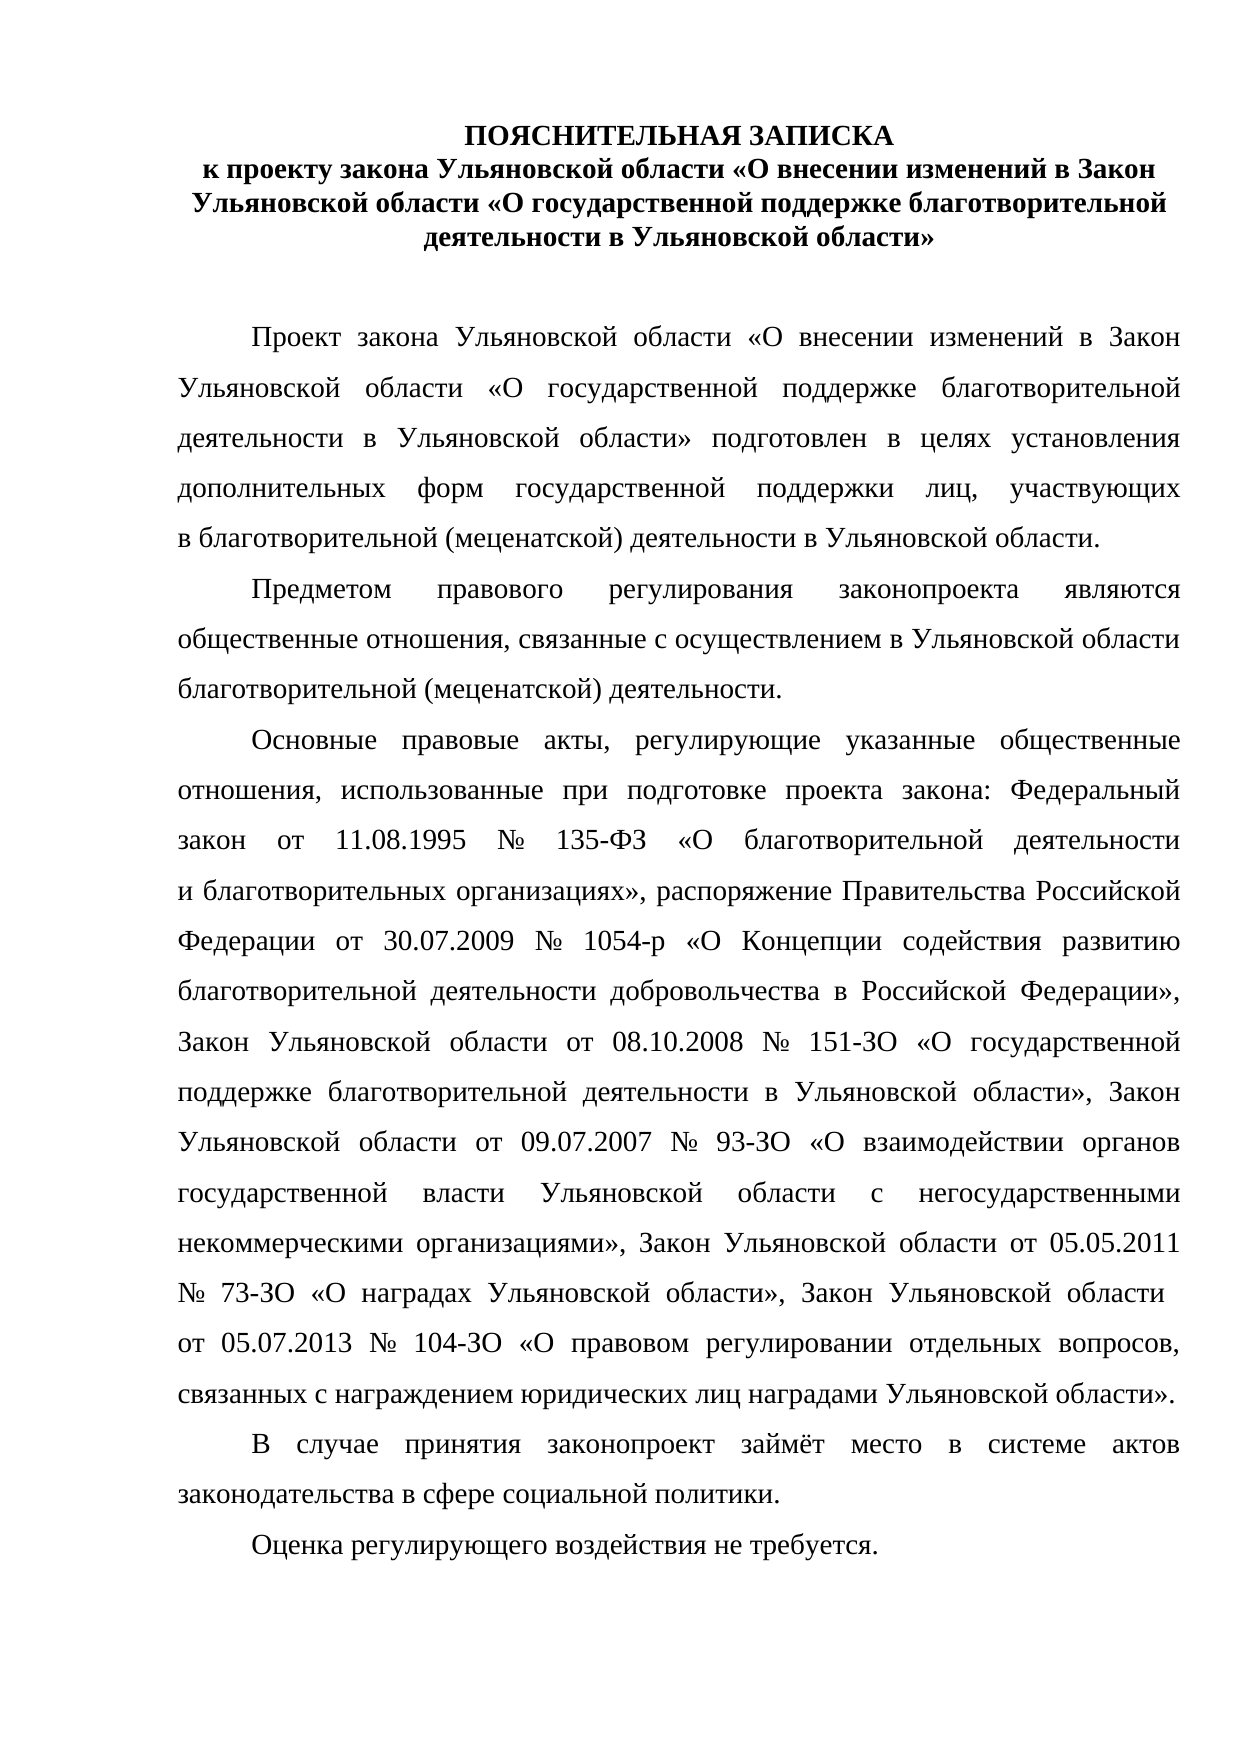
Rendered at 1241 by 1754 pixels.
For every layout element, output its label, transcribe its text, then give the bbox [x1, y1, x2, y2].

text деятельности в Ульяновской области» [177, 219, 1181, 252]
text Основные правовые акты, регулирующие указанные общественные отношения, использованные при подготовке проекта закона: Федеральный закон от 11.08.1995 № 135-ФЗ «О благотворительной деятельности и благотворительных организациях», распоряжение Правительства Российской Федерации от 30.07.2009 № 1054-р «О Концепции содействия развитию благотворительной деятельности добровольчества в Российской Федерации», Закон Ульяновской области от 08.10.2008 № 151-ЗО «О государственной поддержке благотворительной деятельности в Ульяновской области», Закон Ульяновской области от 09.07.2007 № 93-ЗО «О взаимодействии органов государственной власти Ульяновской области с негосударственными некоммерческими организациями», Закон Ульяновской области от 05.05.2011 № 73-ЗО «О наградах Ульяновской области», Закон Ульяновской области от 05.07.2013 № 104-ЗО «О правовом регулировании отдельных вопросов, связанных с награждением юридических лиц наградами Ульяновской области». [177, 722, 1181, 1409]
text Оценка регулирующего воздействия не требуется. [177, 1527, 1181, 1560]
text ПОЯСНИТЕЛЬНАЯ ЗАПИСКА [177, 118, 1181, 152]
text Проект закона Ульяновской области «О внесении изменений в Закон Ульяновской области «О государственной поддержке благотворительной деятельности в Ульяновской области» подготовлен в целях установления дополнительных форм государственной поддержки лиц, участвующих в благотворительной (меценатской) деятельности в Ульяновской области. [177, 319, 1181, 554]
text В случае принятия законопроект займёт место в системе актов законодательства в сфере социальной политики. [177, 1426, 1181, 1510]
text Предметом правового регулирования законопроекта являются общественные отношения, связанные с осуществлением в Ульяновской области благотворительной (меценатской) деятельности. [177, 571, 1181, 705]
text к проекту закона Ульяновской области «О внесении изменений в Закон Ульяновской области «О государственной поддержке благотворительной [177, 152, 1181, 219]
